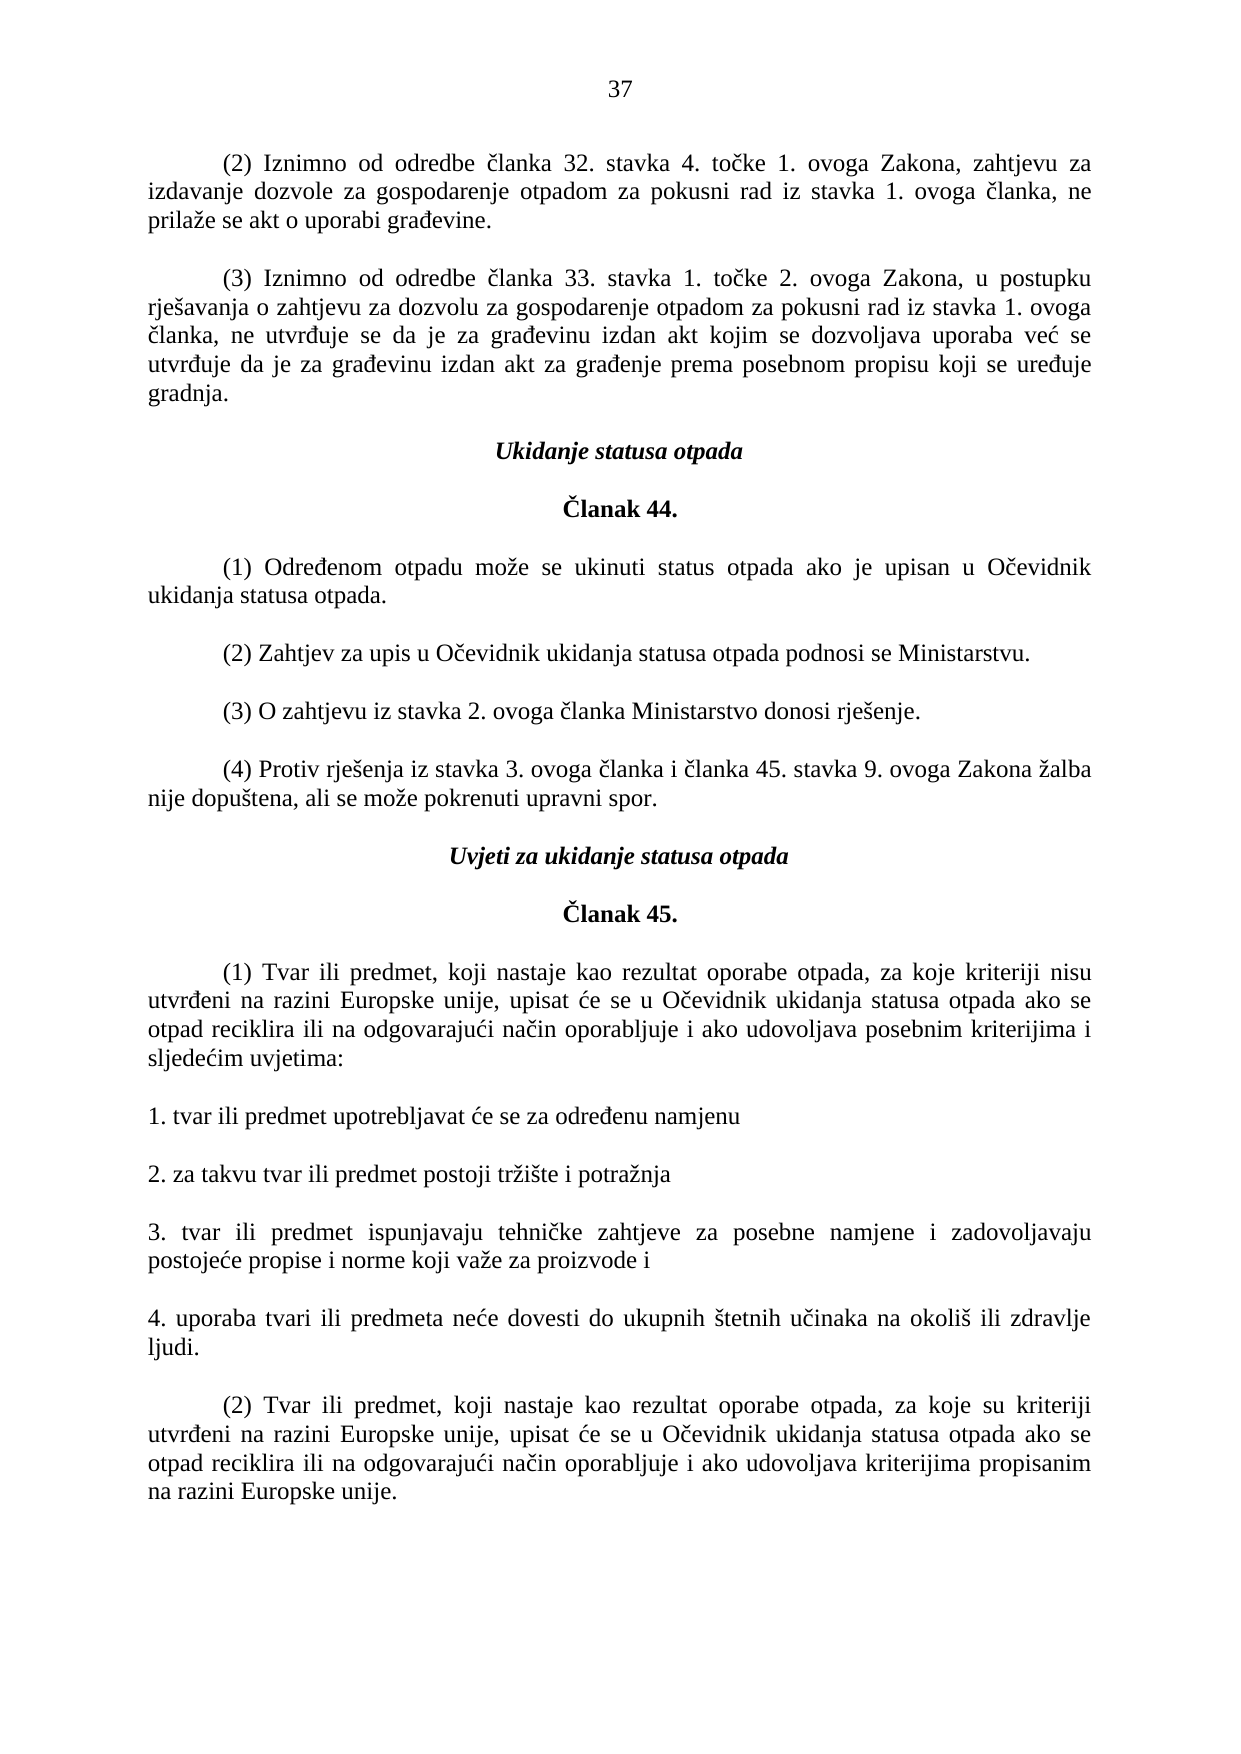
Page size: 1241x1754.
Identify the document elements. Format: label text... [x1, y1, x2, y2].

text 3. tvar ili predmet ispunjavaju tehničke zahtjeve za posebne namjene i zadovoljavaju postojeće propise i norme koji važe za proizvode i [148, 1217, 1093, 1274]
text 2. za takvu tvar ili predmet postoji tržište i potražnja [148, 1159, 1093, 1188]
text (2) Tvar ili predmet, koji nastaje kao rezultat oporabe otpada, za koje su kriteriji utvrđeni na razini Europske unije, upisat će se u Očevidnik ukidanja statusa otpada ako se otpad reciklira ili na odgovarajući način oporabljuje i ako udovoljava kriterijima propisanim na razini Europske unije. [148, 1390, 1093, 1505]
text 4. uporaba tvari ili predmeta neće dovesti do ukupnih štetnih učinaka na okoliš ili zdravlje ljudi. [148, 1303, 1093, 1361]
text Ukidanje statusa otpada [148, 436, 1093, 465]
text 1. tvar ili predmet upotrebljavat će se za određenu namjenu [148, 1101, 1093, 1130]
text (3) Iznimno od odredbe članka 33. stavka 1. točke 2. ovoga Zakona, u postupku rješavanja o zahtjevu za dozvolu za gospodarenje otpadom za pokusni rad iz stavka 1. ovoga članka, ne utvrđuje se da je za građevinu izdan akt kojim se dozvoljava uporaba već se utvrđuje da je za građevinu izdan akt za građenje prema posebnom propisu koji se uređuje gradnja. [148, 263, 1093, 407]
text (1) Tvar ili predmet, koji nastaje kao rezultat oporabe otpada, za koje kriteriji nisu utvrđeni na razini Europske unije, upisat će se u Očevidnik ukidanja statusa otpada ako se otpad reciklira ili na odgovarajući način oporabljuje i ako udovoljava posebnim kriterijima i sljedećim uvjetima: [148, 957, 1093, 1072]
text (1) Određenom otpadu može se ukinuti status otpada ako je upisan u Očevidnik ukidanja statusa otpada. [148, 552, 1093, 609]
text Članak 45. [148, 899, 1093, 928]
text (2) Iznimno od odredbe članka 32. stavka 4. točke 1. ovoga Zakona, zahtjevu za izdavanje dozvole za gospodarenje otpadom za pokusni rad iz stavka 1. ovoga članka, ne prilaže se akt o uporabi građevine. [148, 148, 1093, 234]
text Članak 44. [148, 494, 1093, 523]
text (2) Zahtjev za upis u Očevidnik ukidanja statusa otpada podnosi se Ministarstvu. [148, 638, 1093, 667]
text Uvjeti za ukidanje statusa otpada [148, 841, 1093, 870]
text (3) O zahtjevu iz stavka 2. ovoga članka Ministarstvo donosi rješenje. [148, 696, 1093, 725]
text (4) Protiv rješenja iz stavka 3. ovoga članka i članka 45. stavka 9. ovoga Zakona žalba nije dopuštena, ali se može pokrenuti upravni spor. [148, 754, 1093, 812]
